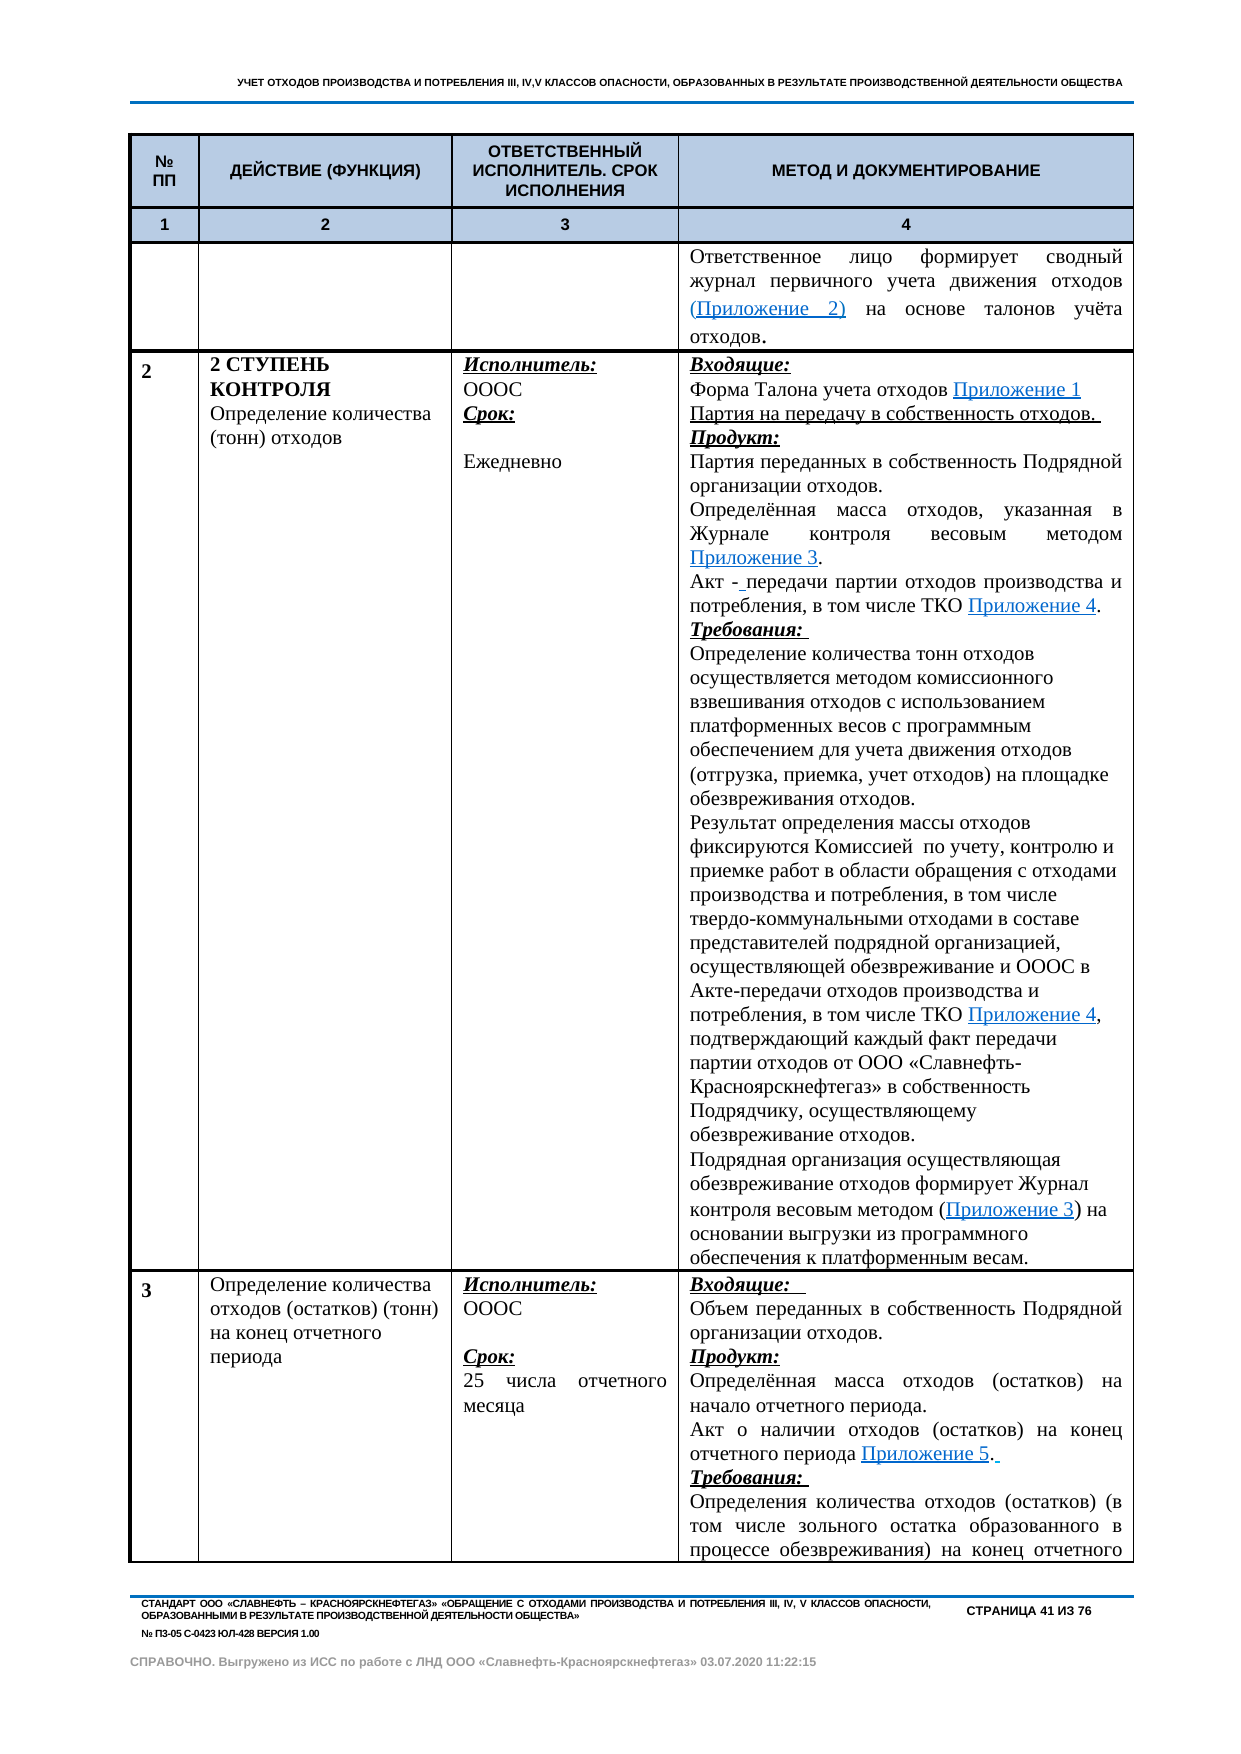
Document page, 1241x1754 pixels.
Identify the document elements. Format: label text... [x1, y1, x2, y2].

table_cell 4 [679, 209, 1133, 241]
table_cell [452, 244, 678, 349]
table_cell Исполнитель: ОООС Срок: Ежедневно [452, 353, 678, 1269]
table_header № ПП [132, 136, 198, 206]
table_header ДЕЙСТВИЕ (функция) [200, 136, 451, 206]
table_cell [679, 244, 1133, 349]
table_cell 1 [132, 209, 198, 241]
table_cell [679, 1272, 1133, 1561]
table_cell 2 СТУПЕНЬ КОНТРОЛЯ Определение количества (тонн) отходов [199, 353, 451, 1269]
table_cell 3 [132, 1272, 198, 1561]
table_cell Входящие: Форма Талона учета отходов Приложение 1 Партия на передачу в собственность отходов. Продукт: Партия переданных в собственность Подрядной организации отходов. Определённая масса отходов, указанная в Журнале контроля весовым методом Приложение 3. Акт - передачи партии отходов производства и потребления, в том числе ТКО Приложение 4. Требования: Определение количества тонн отходов осуществляется методом комиссионного взвешивания отходов с использованием платформенных весов с программным обеспечением для учета движения отходов (отгрузка, приемка, учет отходов) на площадке обезвреживания отходов. Результат определения массы отходов фиксируются Комиссией по учету, контролю и приемке работ в области обращения с отходами производства и потребления, в том числе твердо-коммунальными отходами в составе представителей подрядной организацией, осуществляющей обезвреживание и ОООС в Акте-передачи отходов производства и потребления, в том числе ТКО Приложение 4, подтверждающий каждый факт передачи партии отходов от ООО «Славнефть-Красноярскнефтегаз» в собственность Подрядчику, осуществляющему обезвреживание отходов. Подрядная организация осуществляющая обезвреживание отходов формирует Журнал контроля весовым методом (Приложение 3) на основании выгрузки из программного обеспечения к платформенным весам. [679, 353, 1133, 1269]
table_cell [199, 244, 451, 349]
table_cell 2 [132, 353, 198, 1269]
table_cell 2 [200, 209, 451, 241]
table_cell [199, 1272, 451, 1561]
table_header МЕТОД И ДОКУМЕНТИРОВАНИЕ [679, 136, 1133, 206]
table_cell [132, 244, 198, 349]
table_cell 3 [453, 209, 678, 241]
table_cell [452, 1272, 678, 1561]
table_header Ответственный ИСПОЛНИТЕЛЬ. СРОК ИСПОЛНЕНИЯ [453, 136, 678, 206]
